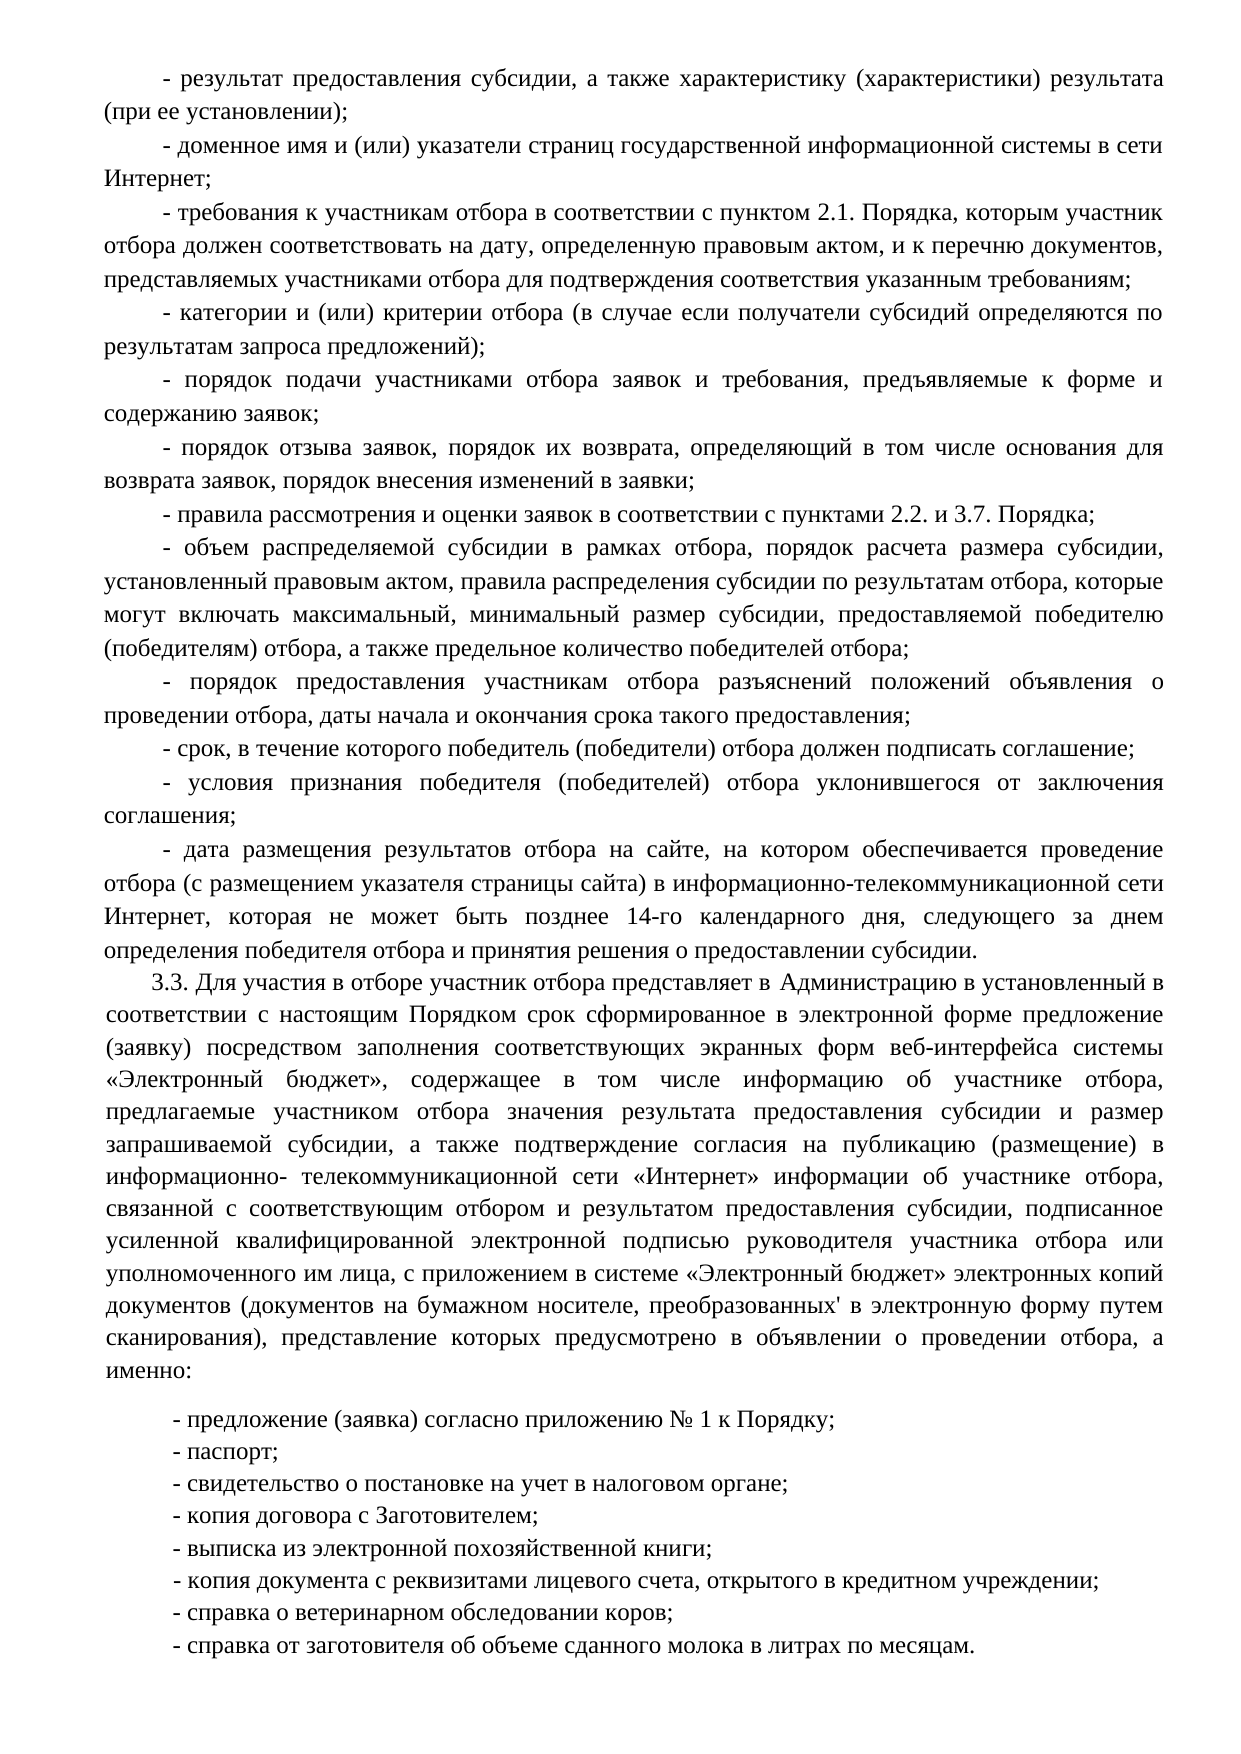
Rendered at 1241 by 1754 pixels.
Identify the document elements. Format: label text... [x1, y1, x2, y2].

text - правила рассмотрения и оценки заявок в соответствии с пунктами 2.2. и 3.7. Порядка; [103, 495, 1164, 529]
text - порядок подачи участниками отбора заявок и требования, предъявляемые к форме и содержанию заявок; [103, 361, 1164, 428]
text - предложение (заявка) согласно приложению № 1 к Порядку; [147, 1401, 1167, 1433]
text - требования к участникам отбора в соответствии с пунктом 2.1. Порядка, которым участник отбора должен соответствовать на дату, определенную правовым актом, и к перечню документов, представляемых участниками отбора для подтверждения соответствия указанным требованиям; [103, 193, 1164, 294]
text - доменное имя и (или) указатели страниц государственной информационной системы в сети Интернет; [103, 126, 1164, 193]
text - паспорт; [147, 1433, 1167, 1466]
text - условия признания победителя (победителей) отбора уклонившегося от заключения соглашения; [103, 763, 1164, 831]
text - порядок предоставления участникам отбора разъяснений положений объявления о проведении отбора, даты начала и окончания срока такого предоставления; [103, 663, 1164, 730]
text - копия документа с реквизитами лицевого счета, открытого в кредитном учреждении; [103, 1563, 1164, 1595]
text - копия договора с Заготовителем; [147, 1498, 1167, 1530]
text - выписка из электронной похозяйственной книги; [147, 1530, 1167, 1563]
text - справка о ветеринарном обследовании коров; [147, 1595, 1167, 1627]
text - справка от заготовителя об объеме сданного молока в литрах по месяцам. [147, 1627, 1167, 1659]
text 3.3. Для участия в отборе участник отбора представляет в Администрацию в установленный в соответствии с настоящим Порядком срок сформированное в электронной форме предложение (заявку) посредством заполнения соответствующих экранных форм веб-интерфейса системы «Электронный бюджет», содержащее в том числе информацию об участнике отбора, предлагаемые участником отбора значения результата предоставления субсидии и размер запрашиваемой субсидии, а также подтверждение согласия на публикацию (размещение) в информационно- телекоммуникационной сети «Интернет» информации об участнике отбора, связанной с соответствующим отбором и результатом предоставления субсидии, подписанное усиленной квалифицированной электронной подписью руководителя участника отбора или уполномоченного им лица, с приложением в системе «Электронный бюджет» электронных копий документов (документов на бумажном носителе, преобразованных' в электронную форму путем сканирования), представление которых предусмотрено в объявлении о проведении отбора, а именно: [106, 965, 1164, 1384]
text - категории и (или) критерии отбора (в случае если получатели субсидий определяются по результатам запроса предложений); [103, 294, 1164, 361]
text - объем распределяемой субсидии в рамках отбора, порядок расчета размера субсидии, установленный правовым актом, правила распределения субсидии по результатам отбора, которые могут включать максимальный, минимальный размер субсидии, предоставляемой победителю (победителям) отбора, а также предельное количество победителей отбора; [103, 529, 1164, 663]
text - срок, в течение которого победитель (победители) отбора должен подписать соглашение; [103, 730, 1164, 763]
text - свидетельство о постановке на учет в налоговом органе; [147, 1466, 1167, 1498]
text - дата размещения результатов отбора на сайте, на котором обеспечивается проведение отбора (с размещением указателя страницы сайта) в информационно-телекоммуникационной сети Интернет, которая не может быть позднее 14-го календарного дня, следующего за днем определения победителя отбора и принятия решения о предоставлении субсидии. [103, 831, 1164, 965]
text - результат предоставления субсидии, а также характеристику (характеристики) результата (при ее установлении); [103, 59, 1164, 126]
text - порядок отзыва заявок, порядок их возврата, определяющий в том числе основания для возврата заявок, порядок внесения изменений в заявки; [103, 428, 1164, 495]
